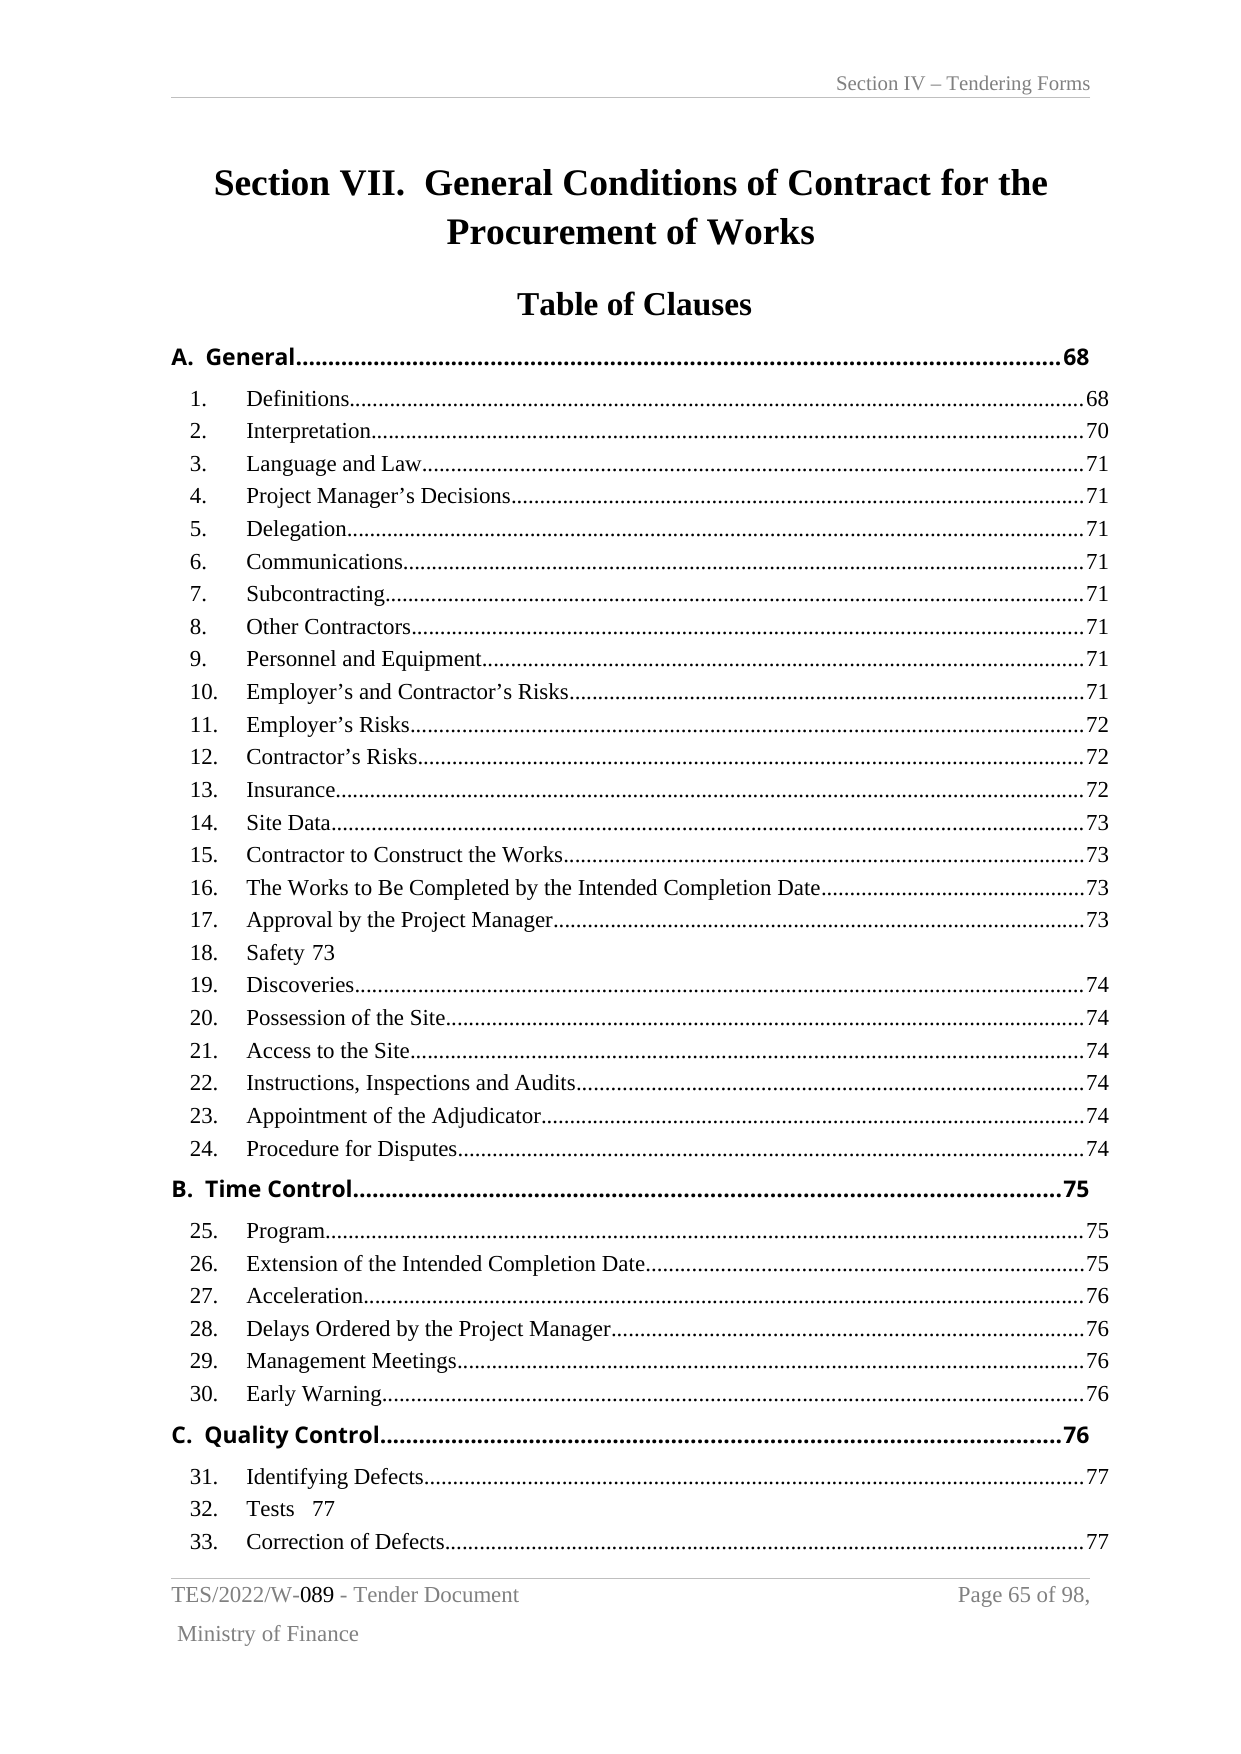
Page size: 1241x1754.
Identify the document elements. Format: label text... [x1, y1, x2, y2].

text 25. Program 75 [189, 1217, 1090, 1243]
text 22. Instructions, Inspections and Audits 74 [189, 1069, 1090, 1096]
text 14. Site Data 73 [189, 808, 1090, 835]
text 29. Management Meetings 76 [189, 1348, 1090, 1374]
text 30. Early Warning 76 [189, 1380, 1090, 1407]
text 11. Employer’s Risks 72 [189, 711, 1090, 737]
text 15. Contractor to Construct the Works 73 [189, 841, 1090, 867]
text 2. Interpretation 70 [189, 417, 1090, 444]
text B. Time Control 75 [171, 1173, 1090, 1205]
text A. General 68 [171, 341, 1090, 372]
text 20. Possession of the Site 74 [189, 1004, 1090, 1031]
text 18. Safety 73 [189, 939, 1090, 965]
text 26. Extension of the Intended Completion Date 75 [189, 1250, 1090, 1276]
text 13. Insurance 72 [189, 776, 1090, 802]
subtitle Table of Clauses [209, 284, 1060, 323]
text 21. Access to the Site 74 [189, 1037, 1090, 1063]
text 32. Tests 77 [189, 1495, 1090, 1522]
text 16. The Works to Be Completed by the Intended Completion Date 73 [189, 874, 1090, 900]
text 24. Procedure for Disputes 74 [189, 1134, 1090, 1161]
text 12. Contractor’s Risks 72 [189, 743, 1090, 770]
text 28. Delays Ordered by the Project Manager 76 [189, 1315, 1090, 1341]
text 17. Approval by the Project Manager 73 [189, 906, 1090, 933]
text 23. Appointment of the Adjudicator 74 [189, 1102, 1090, 1128]
text 8. Other Contractors 71 [189, 613, 1090, 639]
subtitle Section VII. General Conditions of Contract for the Procurement of Works [171, 160, 1090, 253]
text 5. Delegation 71 [189, 515, 1090, 541]
text 10. Employer’s and Contractor’s Risks 71 [189, 678, 1090, 704]
text 1. Definitions 68 [189, 385, 1090, 411]
text 27. Acceleration 76 [189, 1282, 1090, 1309]
text 31. Identifying Defects 77 [189, 1463, 1090, 1489]
text 7. Subcontracting 71 [189, 580, 1090, 607]
text 3. Language and Law 71 [189, 450, 1090, 476]
text C. Quality Control 76 [171, 1419, 1090, 1450]
text 9. Personnel and Equipment 71 [189, 646, 1090, 672]
text 33. Correction of Defects 77 [189, 1528, 1090, 1554]
text 19. Discoveries 74 [189, 972, 1090, 998]
text 6. Communications 71 [189, 548, 1090, 574]
text 4. Project Manager’s Decisions 71 [189, 482, 1090, 509]
